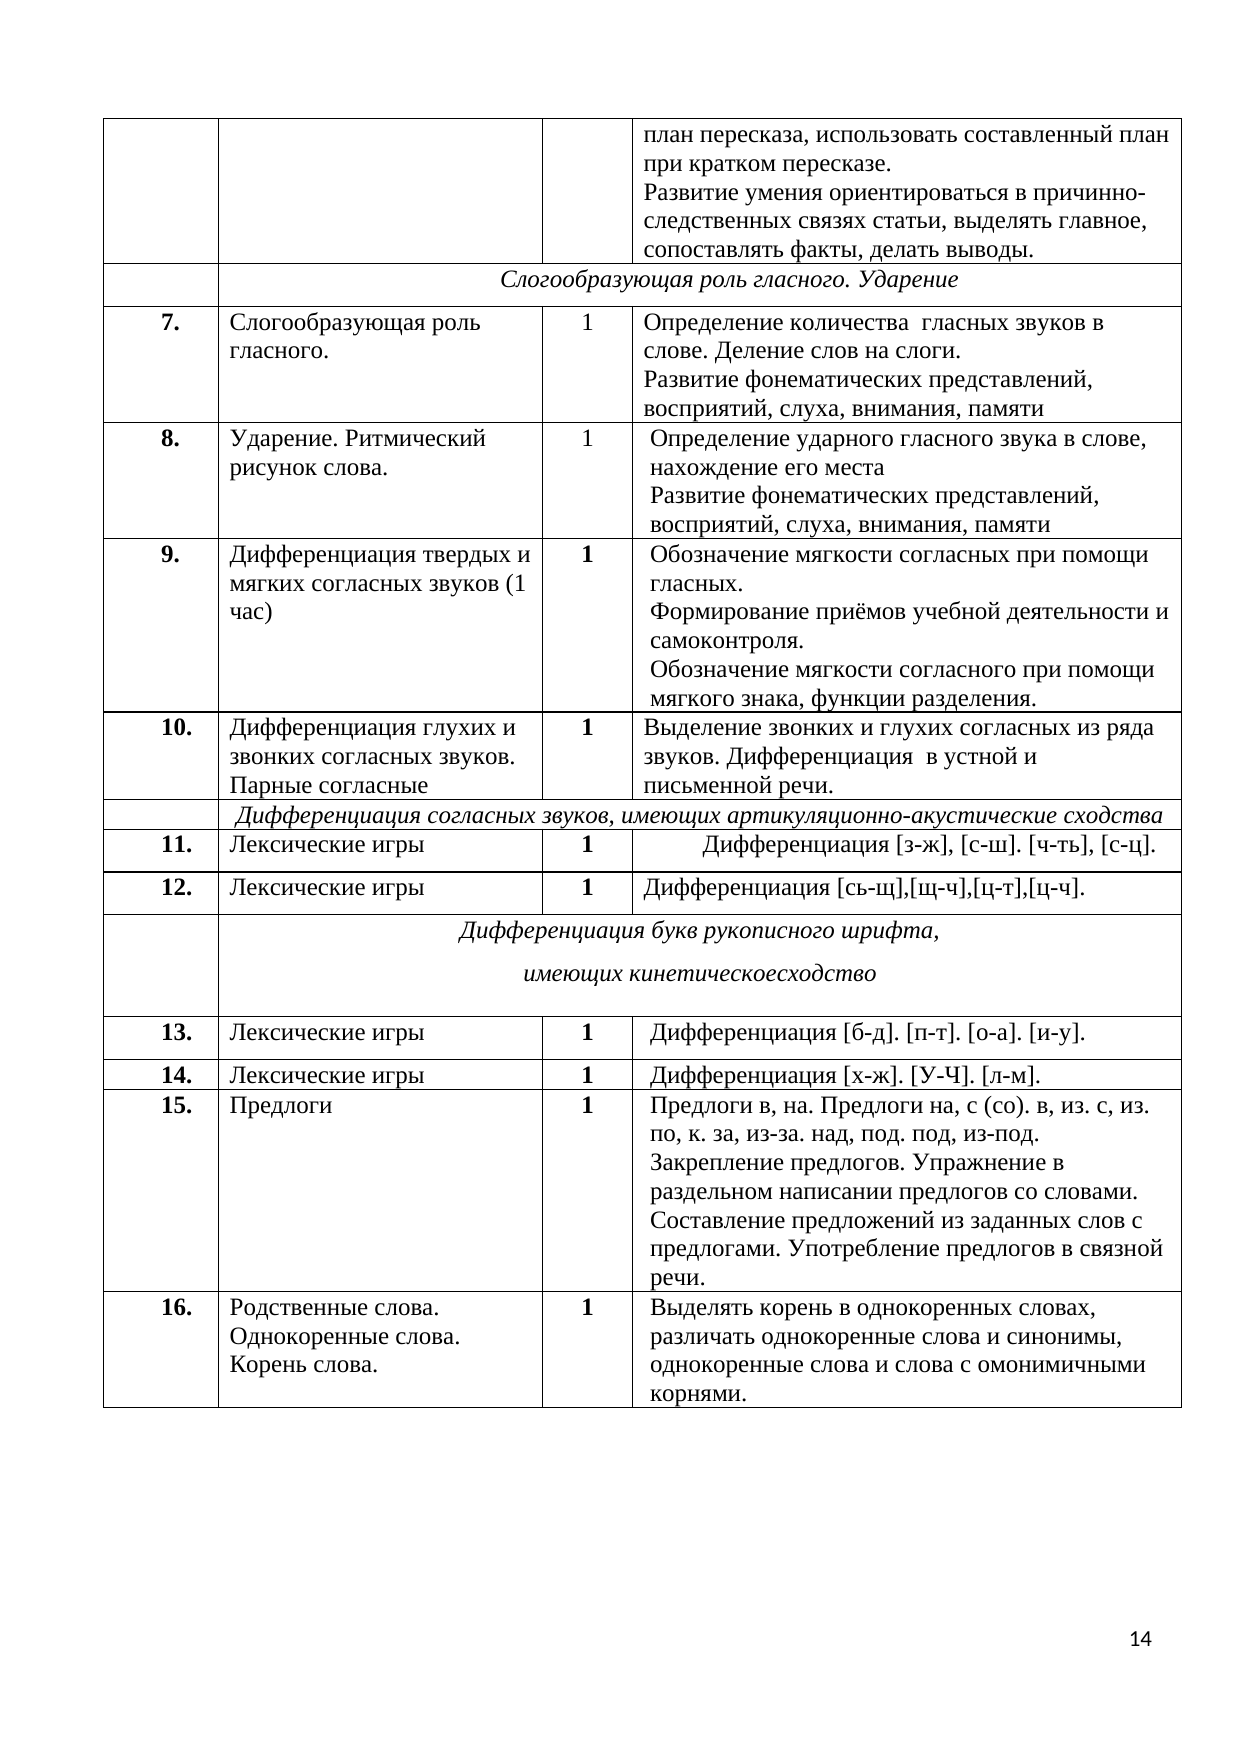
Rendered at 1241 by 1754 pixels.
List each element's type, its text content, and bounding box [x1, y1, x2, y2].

table_cell 1 [543, 713, 632, 799]
table_cell 1 [543, 307, 632, 422]
table_cell 1 [543, 1017, 632, 1059]
table_cell [104, 830, 218, 871]
table_cell Предлоги в, на. Предлоги на, с (со). в, из. с, из. по, к. за, из-за. над, под. под, из-под. Закрепление предлогов. Упражнение в раздельном написании предлогов со словами. Составление предложений из заданных слов с предлогами. Употребление предлогов в связной речи. [633, 1090, 1181, 1291]
table_cell 1 [543, 539, 632, 711]
table_cell [104, 873, 218, 914]
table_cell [633, 119, 1181, 263]
table_cell Определение количества гласных звуков в слове. Деление слов на слоги. Развитие фонематических представлений, восприятий, слуха, внимания, памяти [633, 307, 1181, 422]
table_cell [104, 423, 218, 538]
table_cell Лексические игры [219, 830, 542, 871]
table_cell Лексические игры [219, 1017, 542, 1059]
table_cell [104, 713, 218, 799]
table_cell [104, 1017, 218, 1059]
table_cell 1 [543, 830, 632, 871]
table_cell 1 [543, 1292, 632, 1407]
table_cell Дифференциация [сь-щ],[щ-ч],[ц-т],[ц-ч]. [633, 873, 1181, 914]
table_cell [104, 539, 218, 711]
table_cell Дифференциация [х-ж]. [У-Ч]. [л-м]. [633, 1060, 1181, 1089]
table_cell 1 [543, 119, 632, 263]
table_cell Обозначение мягкости согласных при помощи гласных. Формирование приёмов учебной деятельности и самоконтроля. Обозначение мягкости согласного при помощи мягкого знака, функции разделения. [633, 539, 1181, 711]
table_cell 1 [543, 423, 632, 538]
table_cell Слогообразующая роль гласного. [219, 307, 542, 422]
table_cell 1 [543, 873, 632, 914]
table_cell Дифференциация твердых и мягких согласных звуков (1 час) [219, 539, 542, 711]
table_cell Выделение звонких и глухих согласных из ряда звуков. Дифференциация в устной и письменной речи. [633, 713, 1181, 799]
table_cell [104, 1292, 218, 1407]
table_cell [104, 1060, 218, 1089]
table_cell [104, 800, 218, 828]
table_cell Лексические игры [219, 1060, 542, 1089]
table_cell Дифференциация согласных звуков, имеющих артикуляционно-акустические сходства [219, 800, 1181, 828]
table_cell Предлоги [219, 1090, 542, 1291]
table_cell [104, 119, 218, 263]
table_cell Дифференциация [з-ж], [с-ш]. [ч-ть], [с-ц]. [633, 830, 1181, 871]
table_cell [104, 1090, 218, 1291]
table_cell Дифференциация глухих и звонких согласных звуков. Парные согласные [219, 713, 542, 799]
table_cell [104, 915, 218, 1016]
table_cell [104, 307, 218, 422]
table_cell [219, 119, 542, 263]
table_cell Ударение. Ритмический рисунок слова. [219, 423, 542, 538]
table_cell [104, 264, 218, 306]
table_cell 1 [543, 1060, 632, 1089]
table_cell Лексические игры [219, 873, 542, 914]
table_cell 1 [543, 1090, 632, 1291]
table_cell Родственные слова. Однокоренные слова. Корень слова. [219, 1292, 542, 1407]
table_cell Слогообразующая роль гласного. Ударение [219, 264, 1181, 306]
table_cell Дифференциация букв рукописного шрифта, имеющих кинетическоесходство [219, 915, 1181, 1016]
table_cell Определение ударного гласного звука в слове, нахождение его места Развитие фонематических представлений, восприятий, слуха, внимания, памяти [633, 423, 1181, 538]
table_cell Дифференциация [б-д]. [п-т]. [о-а]. [и-у]. [633, 1017, 1181, 1059]
table_cell Выделять корень в однокоренных словах, различать однокоренные слова и синонимы, однокоренные слова и слова с омонимичными корнями. [633, 1292, 1181, 1407]
